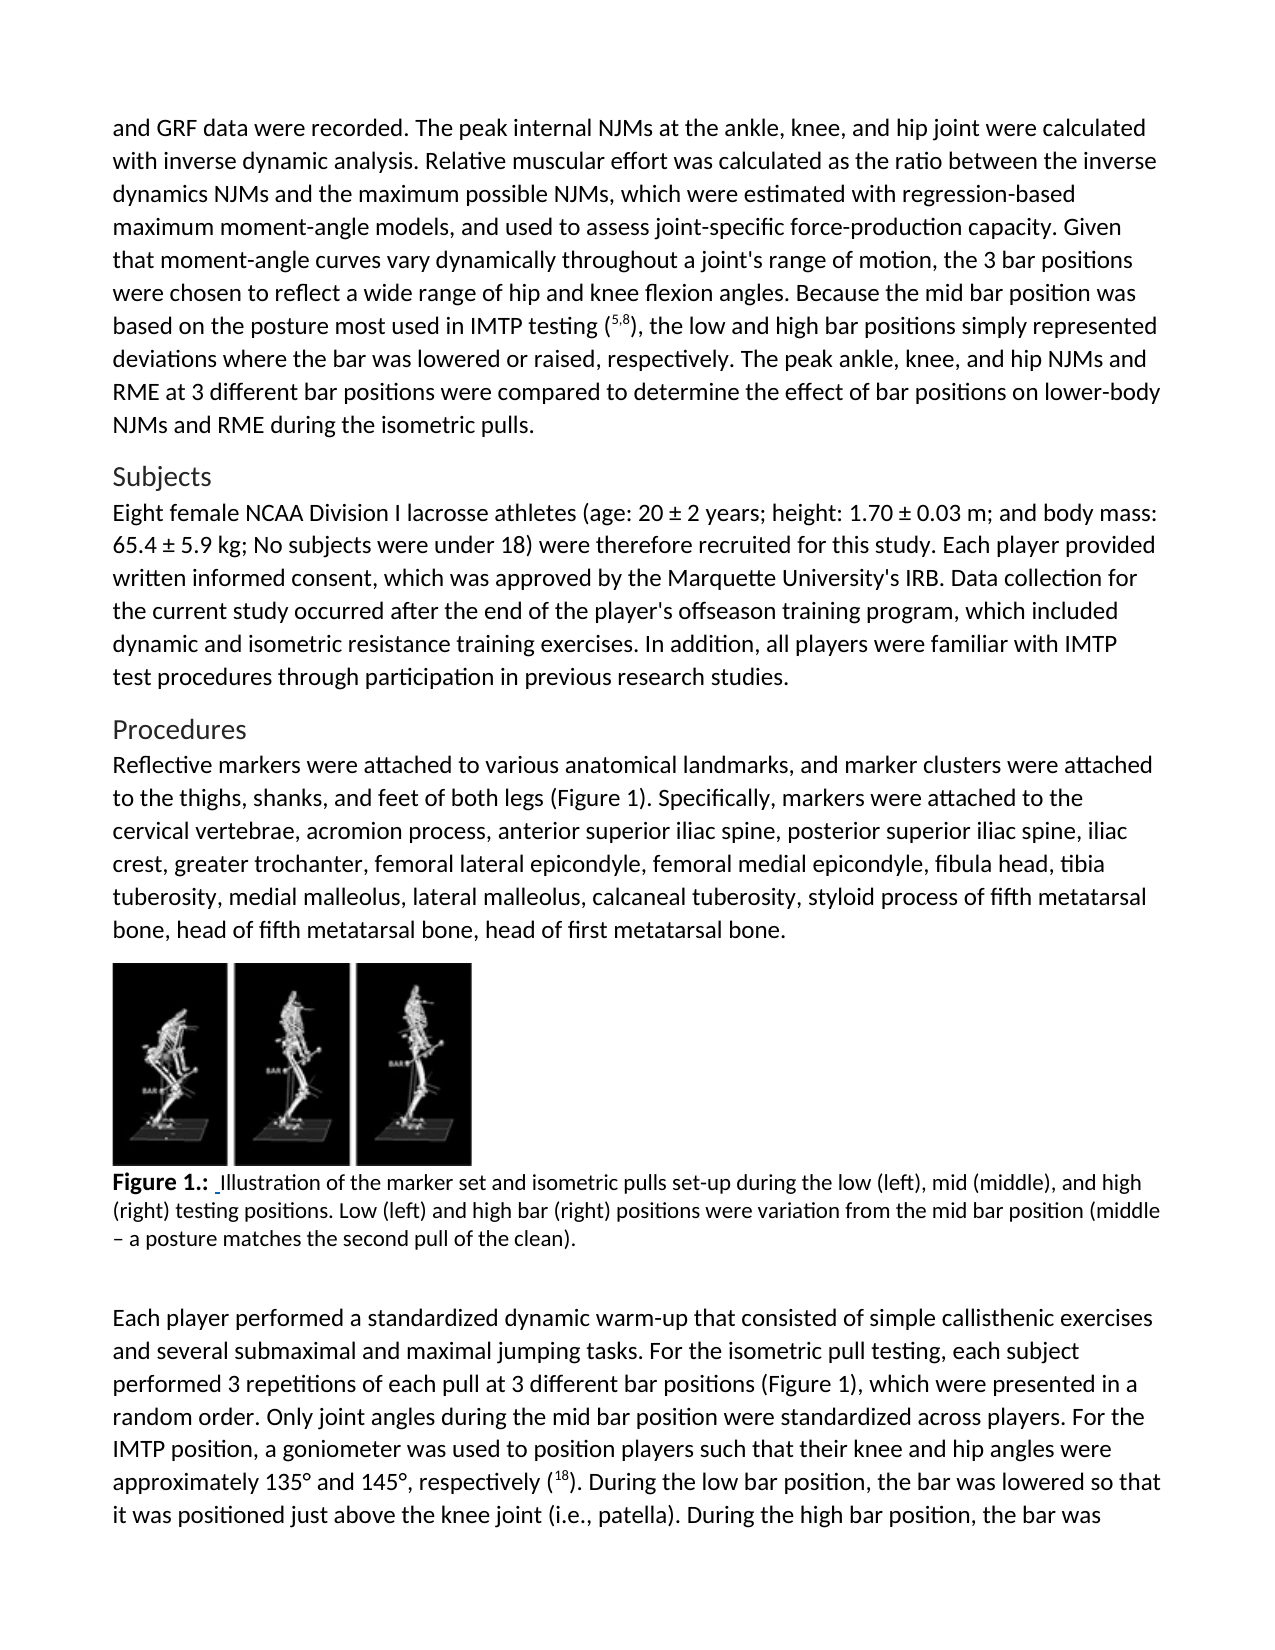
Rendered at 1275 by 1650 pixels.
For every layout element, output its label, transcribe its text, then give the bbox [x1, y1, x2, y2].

picture [112, 963, 472, 1166]
subtitle Subjects [112, 458, 1162, 494]
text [112, 112, 1162, 439]
text Eight female NCAA Division I lacrosse athletes (age: 20 ± 2 years; height: 1.70 ± 0.03 m; and body mass: 65.4 ± 5.9 kg; No subjects were under 18) were therefore recruited for this study. Each player provided written informed consent, which was approved by the Marquette University's IRB. Data collection for the current study occurred after the end of the player's offseason training program, which included dynamic and isometric resistance training exercises. In addition, all players were familiar with IMTP test procedures through participation in previous research studies. [112, 497, 1162, 692]
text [112, 1302, 1162, 1530]
text Figure 1.: Illustration of the marker set and isometric pulls set-up during the low (left), mid (middle), and high (right) testing positions. Low (left) and high bar (right) positions were variation from the mid bar position (middle – a posture matches the second pull of the clean). [112, 1166, 1162, 1252]
text Reflective markers were attached to various anatomical landmarks, and marker clusters were attached to the thighs, shanks, and feet of both legs (Figure 1). Specifically, markers were attached to the cervical vertebrae, acromion process, anterior superior iliac spine, posterior superior iliac spine, iliac crest, greater trochanter, femoral lateral epicondyle, femoral medial epicondyle, fibula head, tibia tuberosity, medial malleolus, lateral malleolus, calcaneal tuberosity, styloid process of fifth metatarsal bone, head of fifth metatarsal bone, head of first metatarsal bone. [112, 749, 1162, 944]
subtitle Procedures [112, 711, 1162, 747]
